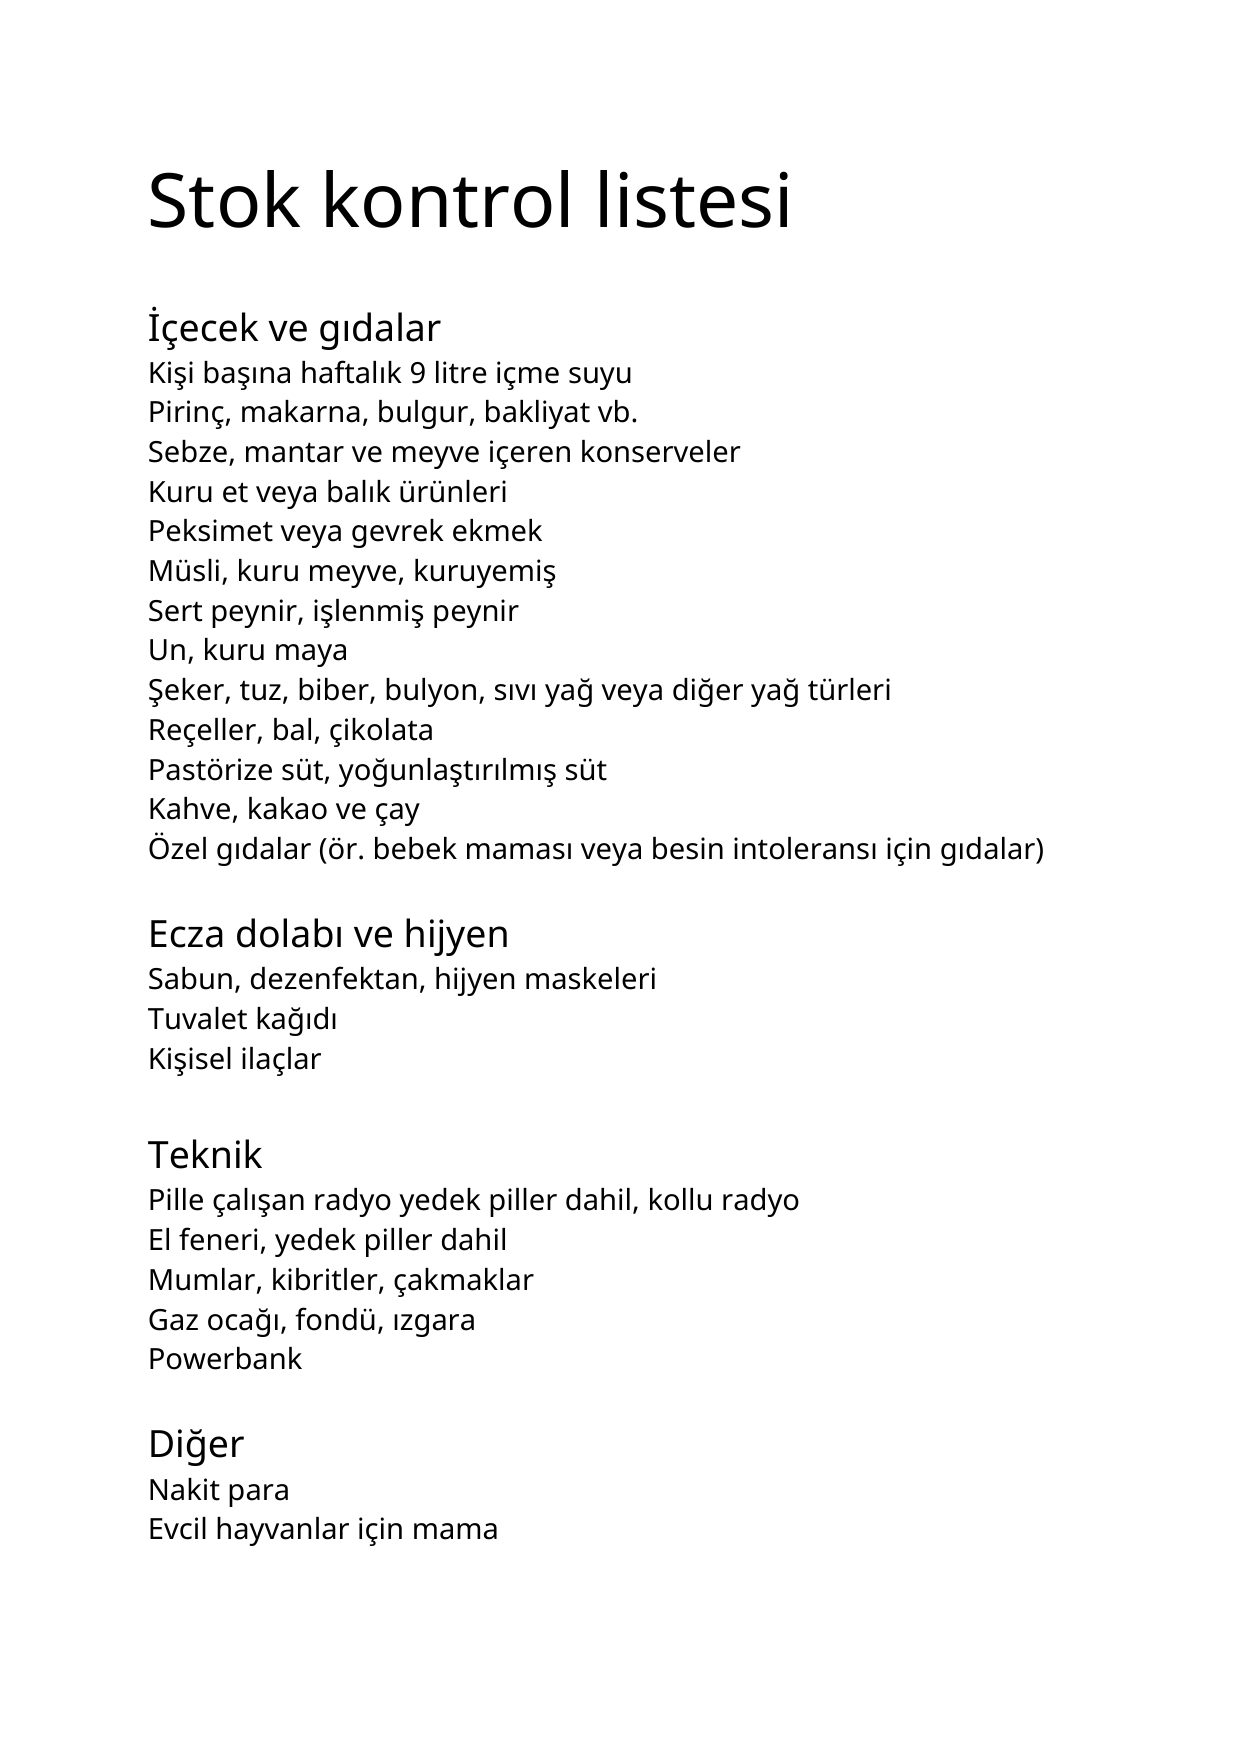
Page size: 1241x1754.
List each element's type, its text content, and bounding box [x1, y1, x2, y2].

text Sabun, dezenfektan, hijyen maskeleri [148, 958, 1093, 998]
text Kahve, kakao ve çay [148, 788, 1093, 828]
text Sebze, mantar ve meyve içeren konserveler [148, 431, 1093, 471]
text İçecek ve gıdalar [148, 301, 1093, 352]
text Pille çalışan radyo yedek piller dahil, kollu radyo [148, 1180, 1093, 1219]
text Şeker, tuz, biber, bulyon, sıvı yağ veya diğer yağ türleri [148, 669, 1093, 709]
text Peksimet veya gevrek ekmek [148, 511, 1093, 550]
text Kuru et veya balık ürünleri [148, 471, 1093, 511]
text Stok kontrol listesi [148, 148, 1093, 250]
text Pastörize süt, yoğunlaştırılmış süt [148, 749, 1093, 788]
text Reçeller, bal, çikolata [148, 709, 1093, 749]
text Tuvalet kağıdı [148, 998, 1093, 1038]
text Mumlar, kibritler, çakmaklar [148, 1259, 1093, 1299]
text Pirinç, makarna, bulgur, bakliyat vb. [148, 392, 1093, 431]
text El feneri, yedek piller dahil [148, 1219, 1093, 1259]
text Özel gıdalar (ör. bebek maması veya besin intoleransı için gıdalar) [148, 828, 1093, 868]
text Sert peynir, işlenmiş peynir [148, 590, 1093, 630]
text Nakit para [148, 1469, 1093, 1508]
text Ecza dolabı ve hijyen [148, 907, 1093, 958]
text Teknik [148, 1129, 1093, 1180]
text Powerbank [148, 1338, 1093, 1378]
text Gaz ocağı, fondü, ızgara [148, 1299, 1093, 1338]
text Müsli, kuru meyve, kuruyemiş [148, 550, 1093, 590]
text Kişisel ilaçlar [148, 1038, 1093, 1078]
text Kişi başına haftalık 9 litre içme suyu [148, 352, 1093, 392]
text Diğer [148, 1418, 1093, 1469]
text Evcil hayvanlar için mama [148, 1508, 1093, 1548]
text Un, kuru maya [148, 630, 1093, 669]
